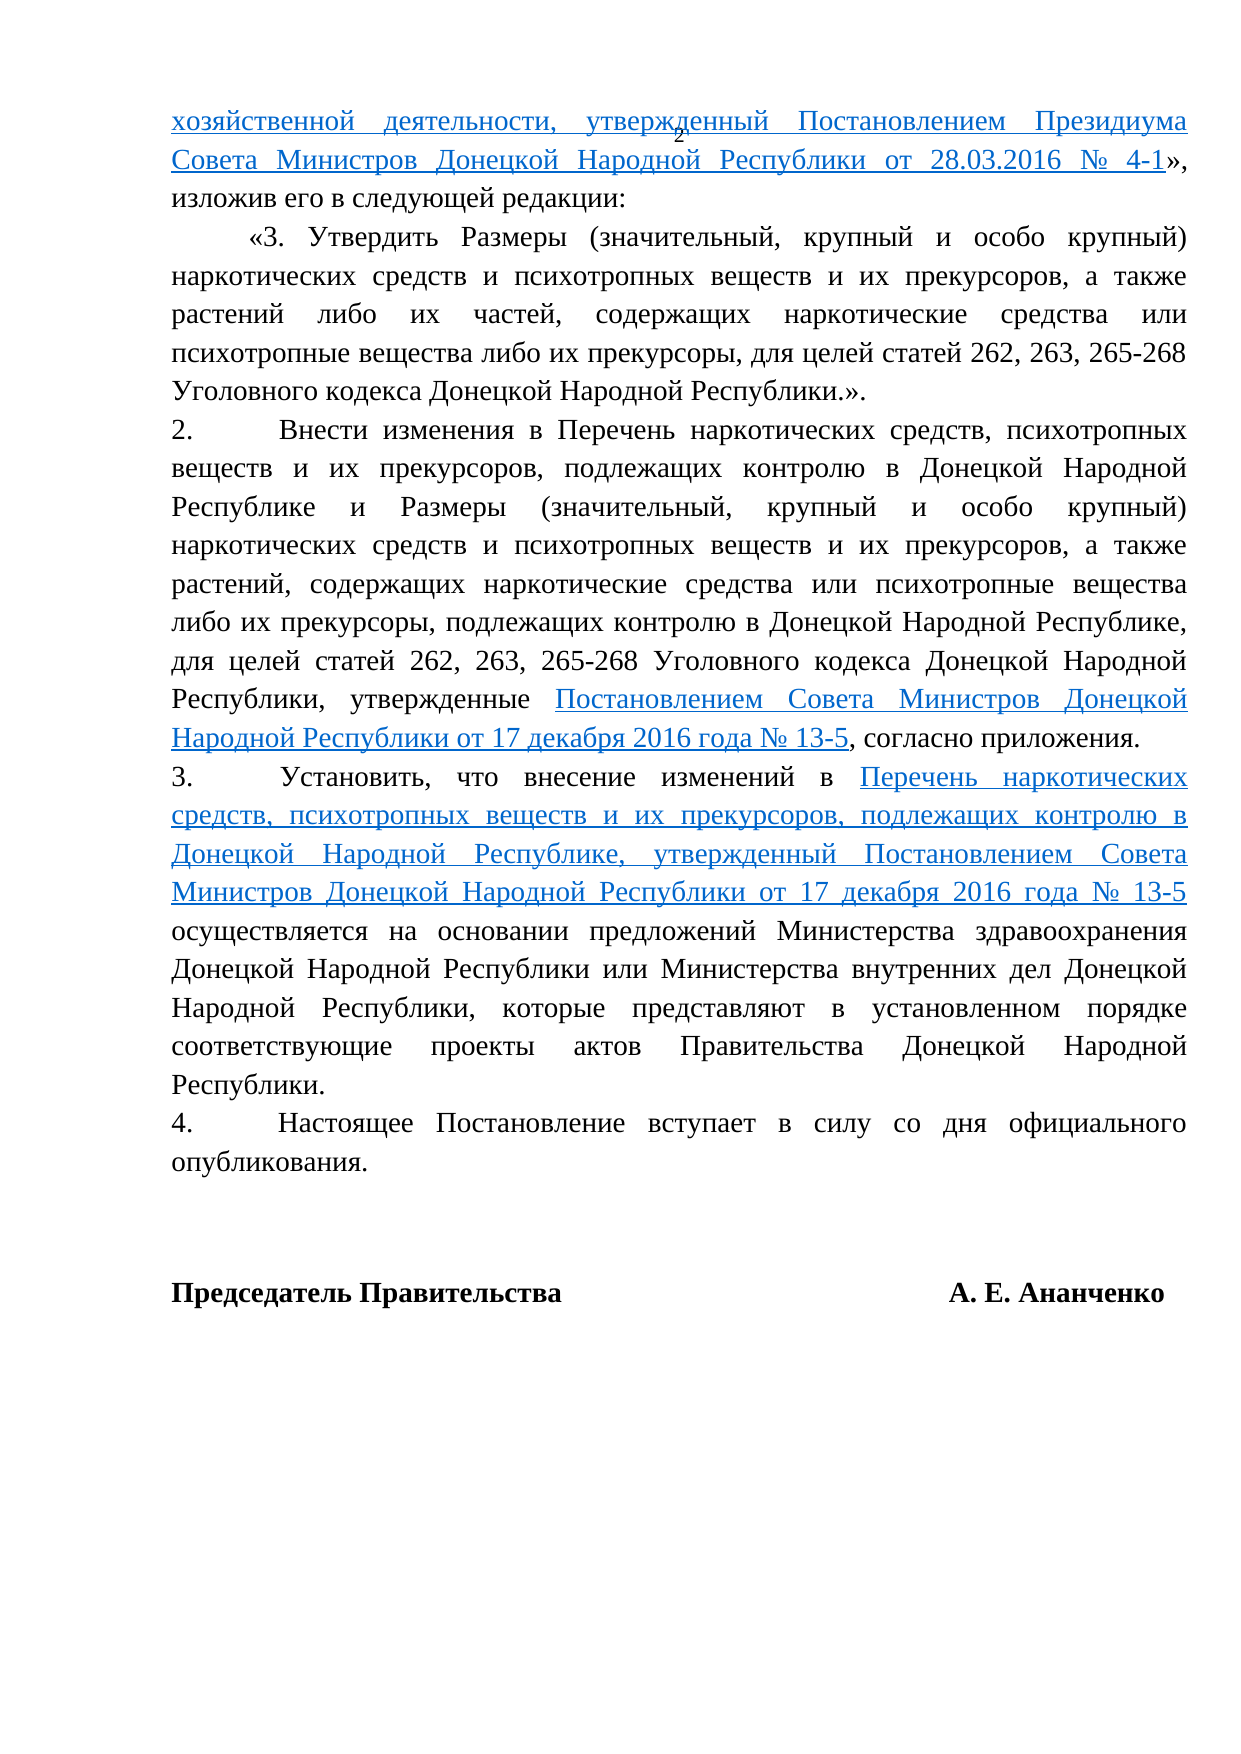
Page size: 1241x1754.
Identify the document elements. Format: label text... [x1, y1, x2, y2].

list Настоящее Постановление вступает в силу со дня официального опубликования. [171, 1106, 1188, 1178]
text Председатель Правительства А. Е. Ананченко [171, 1279, 1188, 1309]
list Установить, что внесение изменений в Перечень наркотических средств, психотропных веществ и их прекурсоров, подлежащих контролю в Донецкой Народной Республике, утвержденный Постановлением Совета Министров Донецкой Народной Республики от 17 декабря 2016 года № 13-5 осуществляется на основании предложений Министерства здравоохранения Донецкой Народной Республики или Министерства внутренних дел Донецкой Народной Республики, которые представляют в установленном порядке соответствующие проекты актов Правительства Донецкой Народной Республики. [171, 828, 1188, 865]
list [171, 103, 1188, 133]
text «3. Утвердить Размеры (значительный, крупный и особо крупный) наркотических средств и психотропных веществ и их прекурсоров, а также растений либо их частей, содержащих наркотические средства или психотропные вещества либо их прекурсоры, для целей статей 262, 263, 265-268 Уголовного кодекса Донецкой Народной Республики.». [171, 219, 1188, 407]
list Внести изменения в Перечень наркотических средств, психотропных веществ и их прекурсоров, подлежащих контролю в Донецкой Народной Республике и Размеры (значительный, крупный и особо крупный) наркотических средств и психотропных веществ и их прекурсоров, а также растений, содержащих наркотические средства или психотропные вещества либо их прекурсоры, подлежащих контролю в Донецкой Народной Республике, для целей статей 262, 263, 265-268 Уголовного кодекса Донецкой Народной Республики, утвержденные Постановлением Совета Министров Донецкой Народной Республики от 17 декабря 2016 года № 13-5, согласно приложения. [171, 412, 1188, 754]
list Установить, что внесение изменений в Перечень наркотических средств, психотропных веществ и их прекурсоров, подлежащих контролю в Донецкой Народной Республике, утвержденный Постановлением Совета Министров Донецкой Народной Республики от 17 декабря 2016 года № 13-5 осуществляется на основании предложений Министерства здравоохранения Донецкой Народной Республики или Министерства внутренних дел Донецкой Народной Республики, которые представляют в установленном порядке соответствующие проекты актов Правительства Донецкой Народной Республики. [171, 866, 1188, 1101]
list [171, 134, 1188, 214]
list Установить, что внесение изменений в Перечень наркотических средств, психотропных веществ и их прекурсоров, подлежащих контролю в Донецкой Народной Республике, утвержденный Постановлением Совета Министров Донецкой Народной Республики от 17 декабря 2016 года № 13-5 осуществляется на основании предложений Министерства здравоохранения Донецкой Народной Республики или Министерства внутренних дел Донецкой Народной Республики, которые представляют в установленном порядке соответствующие проекты актов Правительства Донецкой Народной Республики. [171, 759, 1188, 826]
